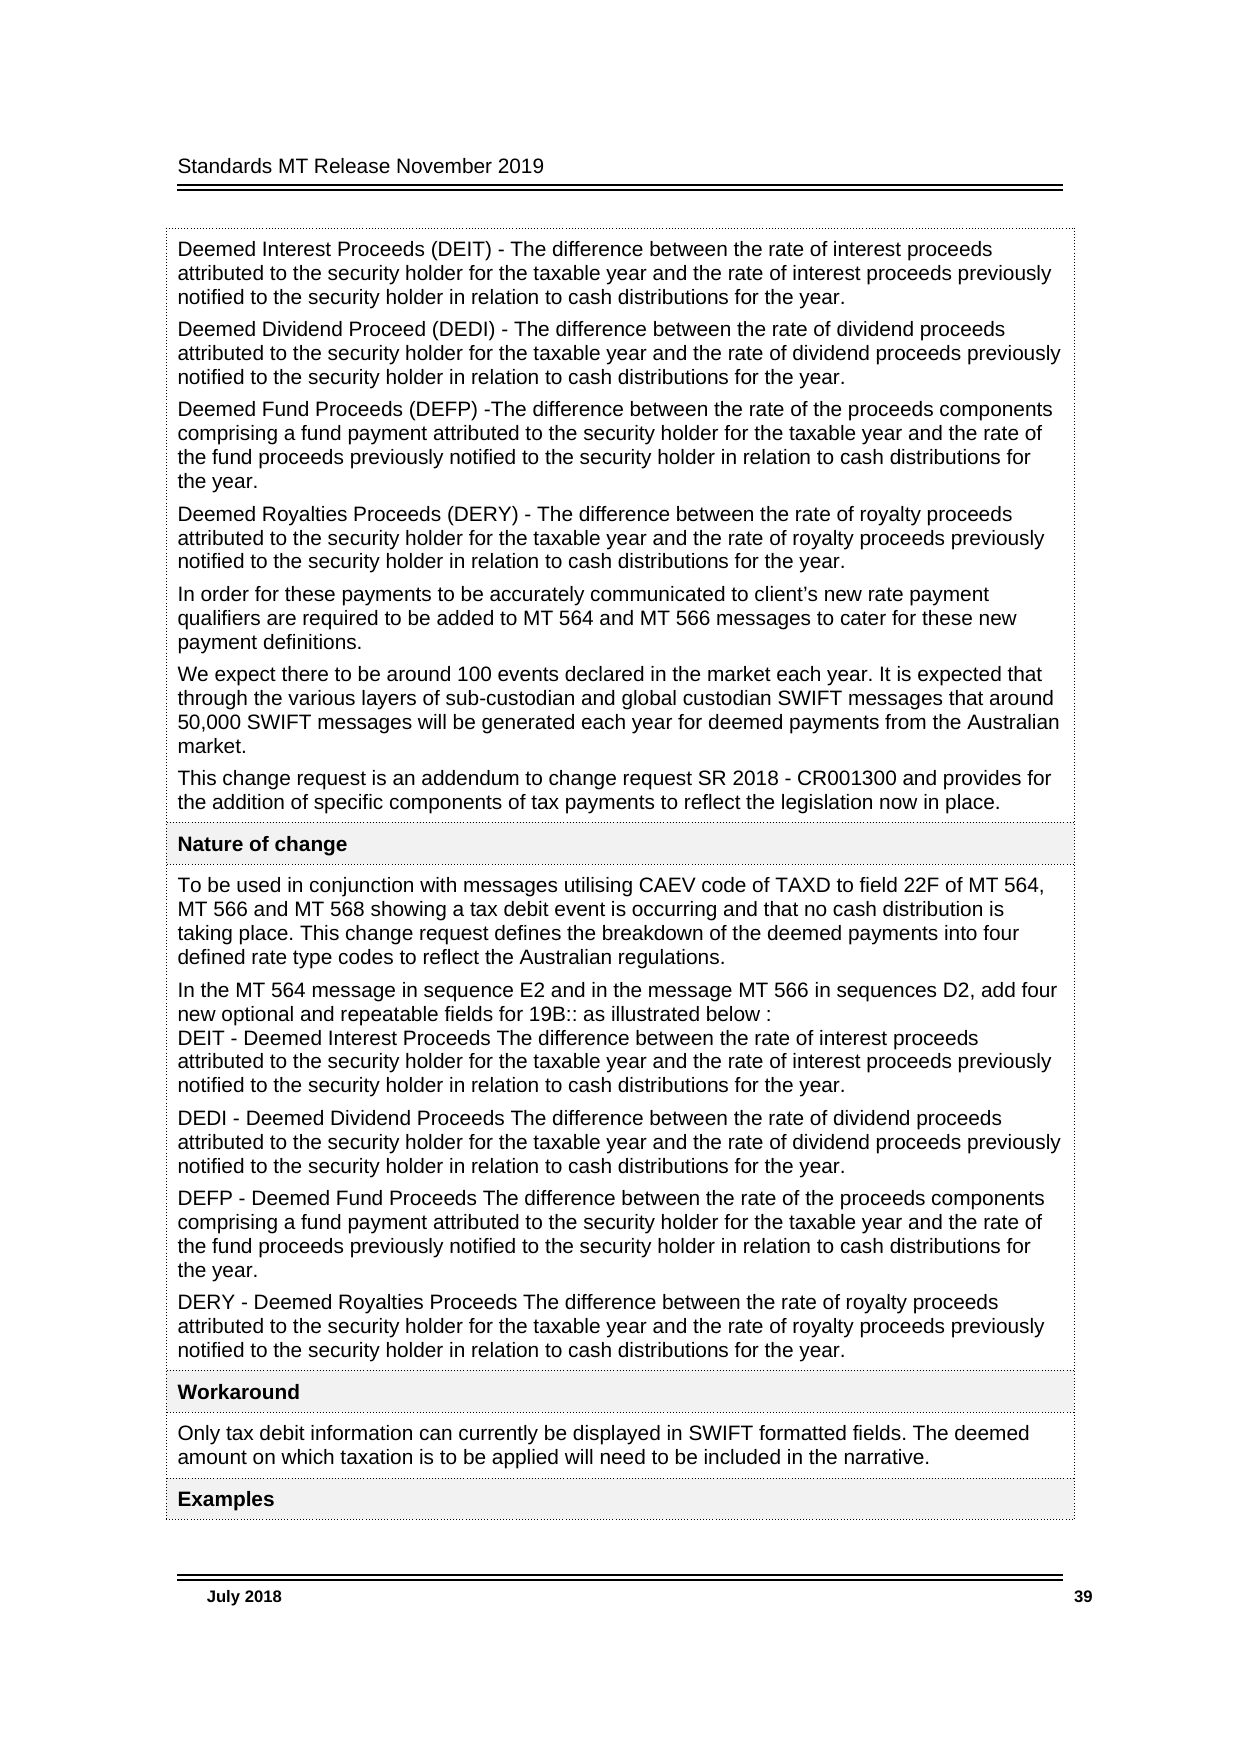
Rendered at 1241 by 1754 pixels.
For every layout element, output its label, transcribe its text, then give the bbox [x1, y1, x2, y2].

table_cell To be used in conjunction with messages utilising CAEV code of TAXD to field 22F of MT 564, MT 566 and MT 568 showing a tax debit event is occurring and that no cash distribution is taking place. This change request defines the breakdown of the deemed payments into four defined rate type codes to reflect the Australian regulations. In the MT 564 message in sequence E2 and in the message MT 566 in sequences D2, add four new optional and repeatable fields for 19B:: as illustrated below : DEIT - Deemed Interest Proceeds The difference between the rate of interest proceeds attributed to the security holder for the taxable year and the rate of interest proceeds previously notified to the security holder in relation to cash distributions for the year. DEDI - Deemed Dividend Proceeds The difference between the rate of dividend proceeds attributed to the security holder for the taxable year and the rate of dividend proceeds previously notified to the security holder in relation to cash distributions for the year. DEFP - Deemed Fund Proceeds The difference between the rate of the proceeds components comprising a fund payment attributed to the security holder for the taxable year and the rate of the fund proceeds previously notified to the security holder in relation to cash distributions for the year. DERY - Deemed Royalties Proceeds The difference between the rate of royalty proceeds attributed to the security holder for the taxable year and the rate of royalty proceeds previously notified to the security holder in relation to cash distributions for the year. [166, 864, 1074, 1370]
table_cell Workaround [166, 1370, 1074, 1412]
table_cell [166, 228, 1074, 822]
table_cell Examples [166, 1478, 1074, 1519]
table_cell Nature of change [166, 822, 1074, 864]
table_cell Only tax debit information can currently be displayed in SWIFT formatted fields. The deemed amount on which taxation is to be applied will need to be included in the narrative. [166, 1412, 1074, 1477]
